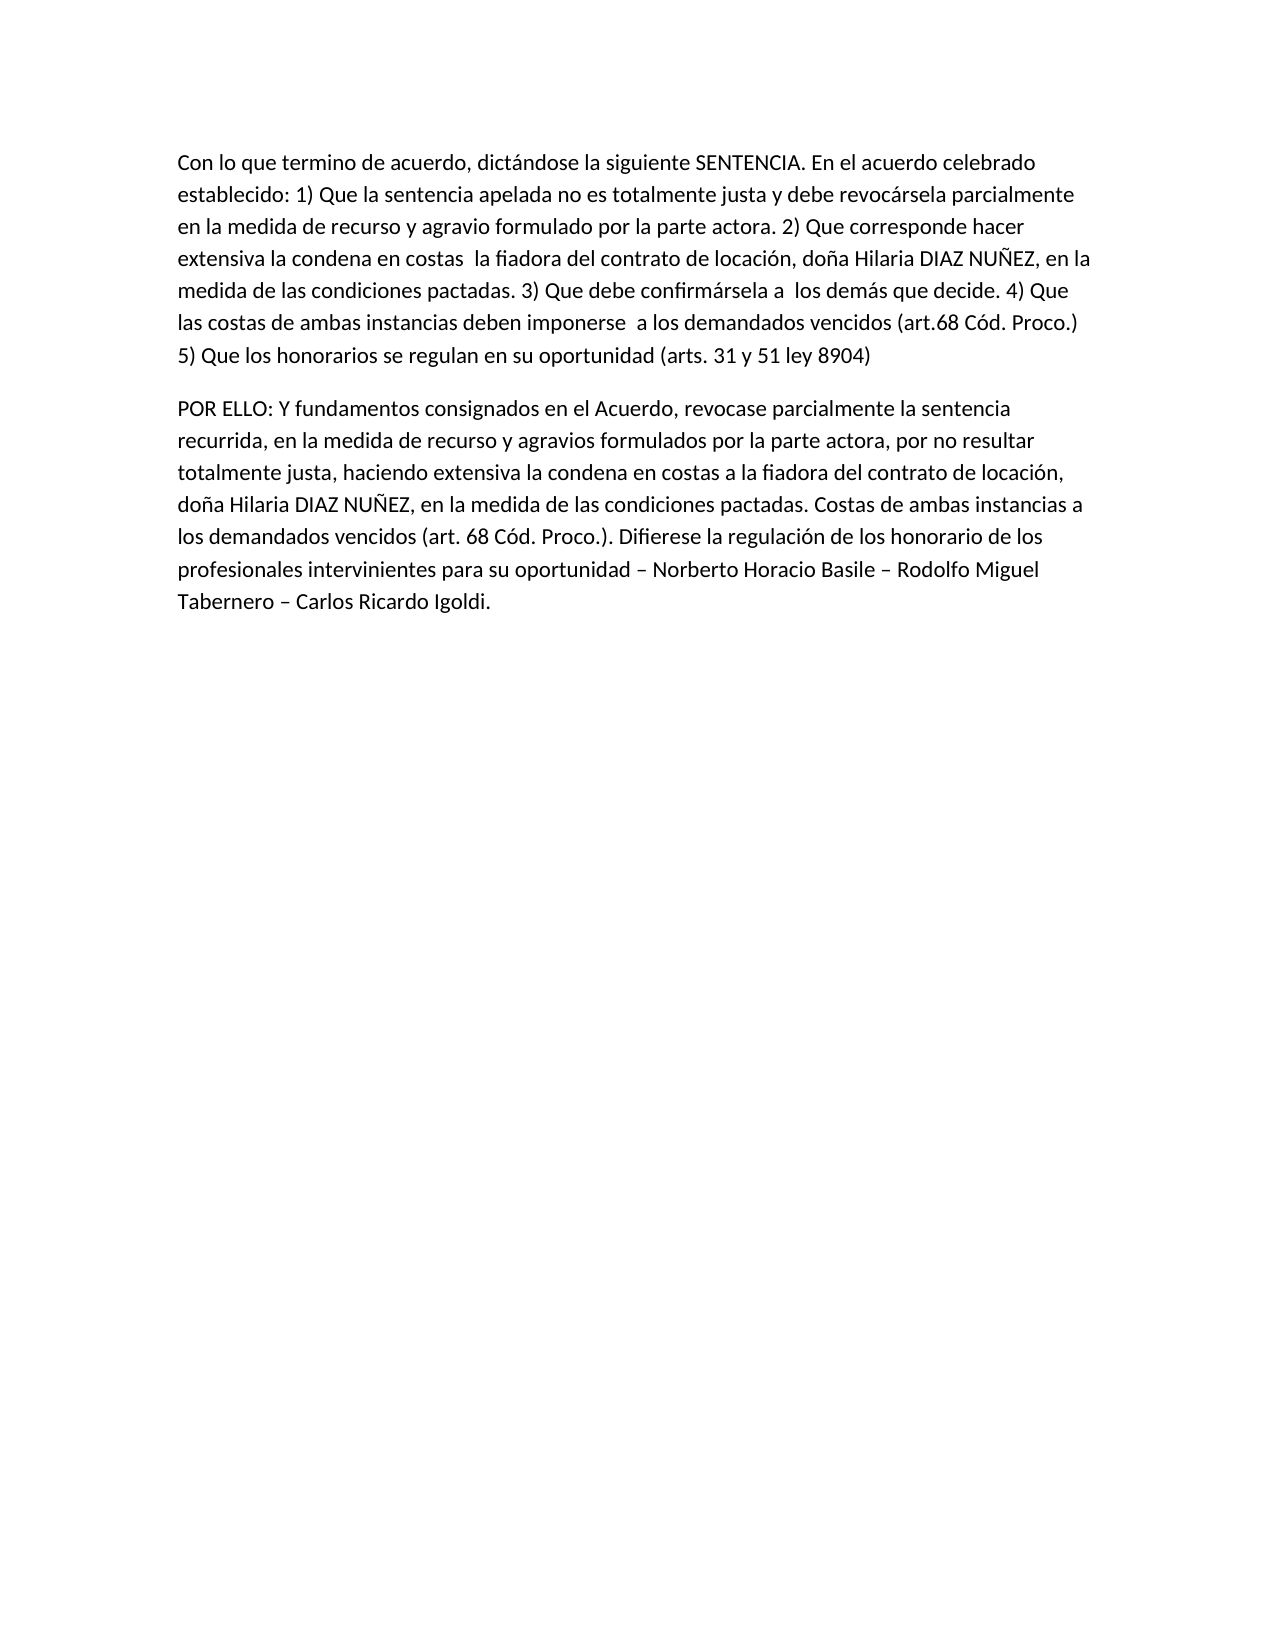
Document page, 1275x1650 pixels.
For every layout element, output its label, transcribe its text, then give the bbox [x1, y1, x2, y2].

text POR ELLO: Y fundamentos consignados en el Acuerdo, revocase parcialmente la sentencia recurrida, en la medida de recurso y agravios formulados por la parte actora, por no resultar totalmente justa, haciendo extensiva la condena en costas a la fiadora del contrato de locación, doña Hilaria DIAZ NUÑEZ, en la medida de las condiciones pactadas. Costas de ambas instancias a los demandados vencidos (art. 68 Cód. Proco.). Difierese la regulación de los honorario de los profesionales intervinientes para su oportunidad – Norberto Horacio Basile – Rodolfo Miguel Tabernero – Carlos Ricardo Igoldi. [177, 394, 1098, 615]
text Con lo que termino de acuerdo, dictándose la siguiente SENTENCIA. En el acuerdo celebrado establecido: 1) Que la sentencia apelada no es totalmente justa y debe revocársela parcialmente en la medida de recurso y agravio formulado por la parte actora. 2) Que corresponde hacer extensiva la condena en costas la fiadora del contrato de locación, doña Hilaria DIAZ NUÑEZ, en la medida de las condiciones pactadas. 3) Que debe confirmársela a los demás que decide. 4) Que las costas de ambas instancias deben imponerse a los demandados vencidos (art.68 Cód. Proco.) 5) Que los honorarios se regulan en su oportunidad (arts. 31 y 51 ley 8904) [177, 148, 1098, 369]
